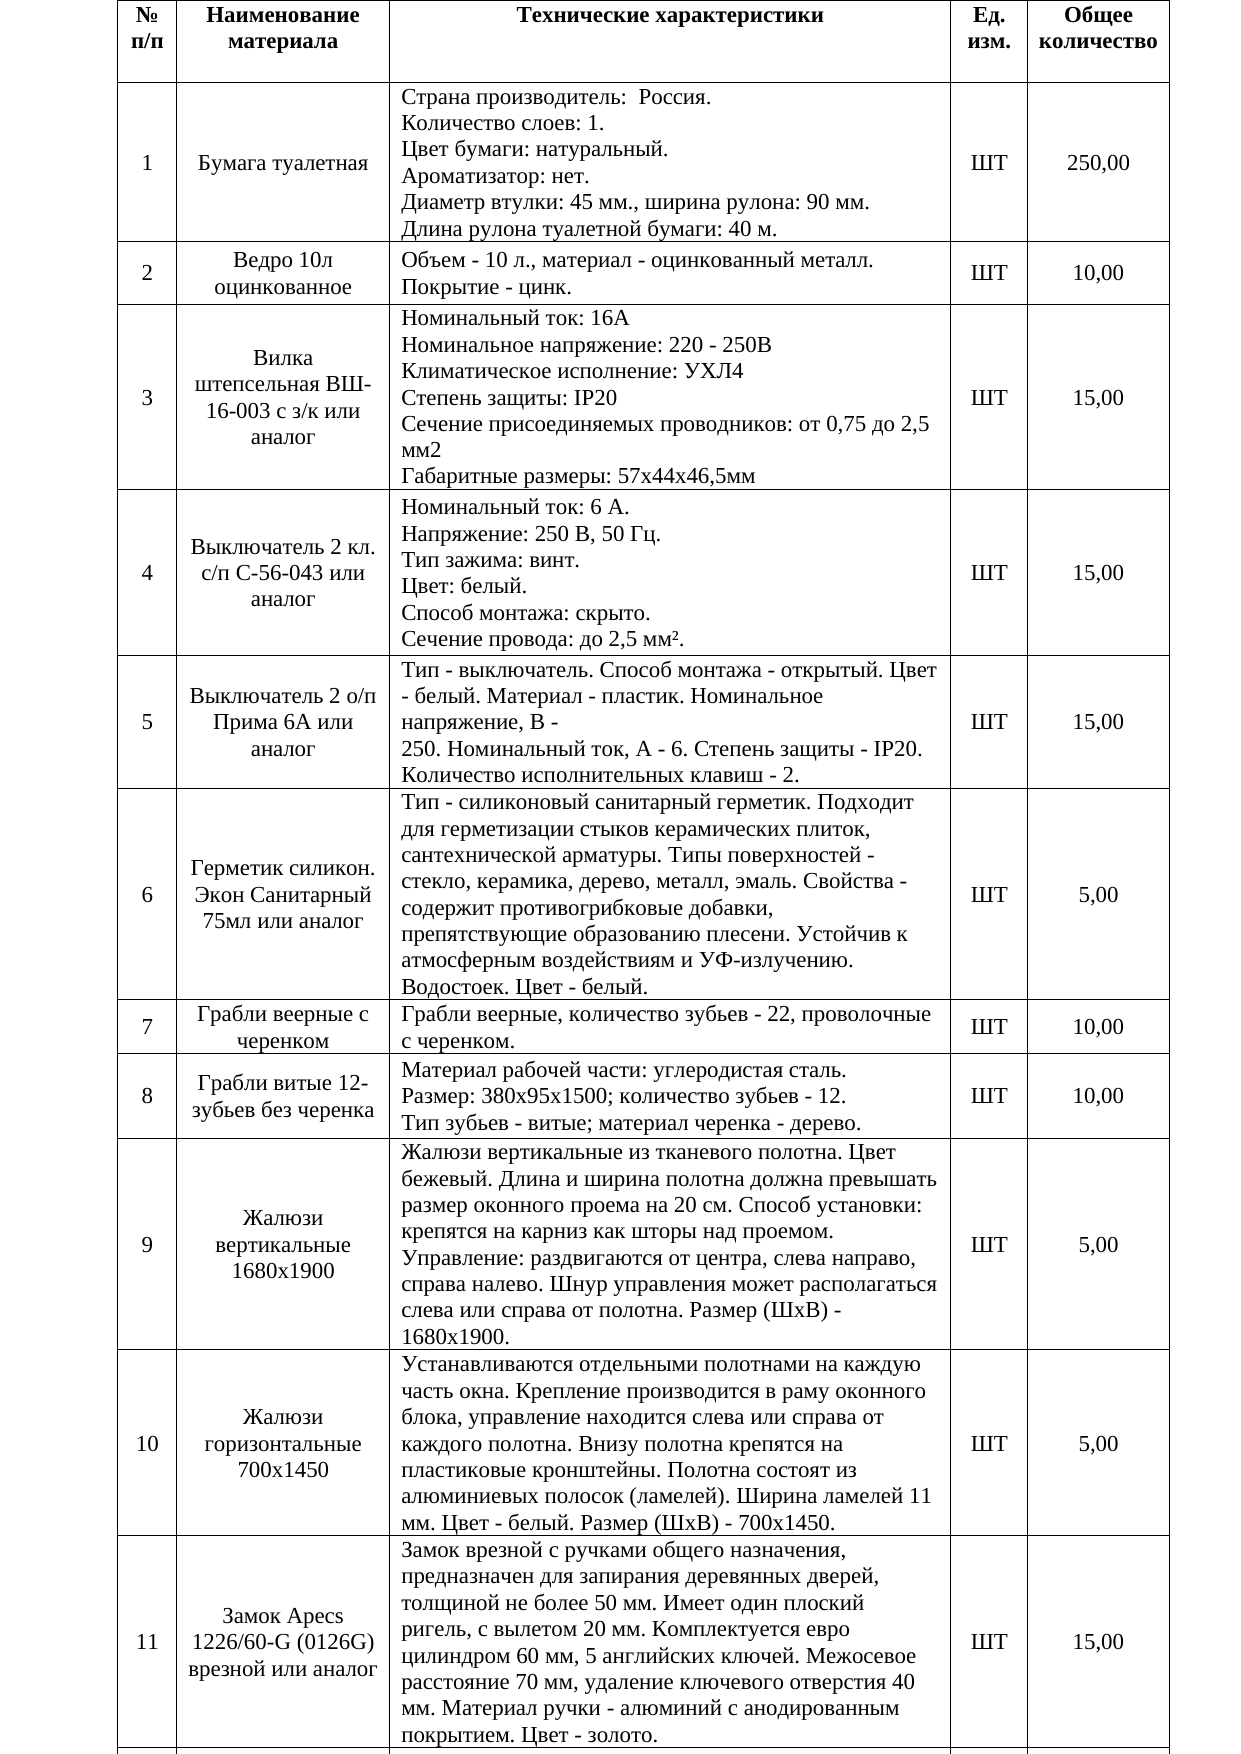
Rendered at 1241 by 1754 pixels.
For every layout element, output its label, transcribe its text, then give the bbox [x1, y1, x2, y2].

table_cell 10 [118, 1350, 176, 1535]
table_cell ШТ [951, 1350, 1027, 1535]
table_cell Номинальный ток: 6 А. Напряжение: 250 В, 50 Гц. Тип зажима: винт. Цвет: белый. Способ монтажа: скрыто. Сечение провода: до 2,5 мм². [390, 490, 950, 654]
table_cell 7 [118, 1000, 176, 1053]
table_cell ШТ [951, 656, 1027, 787]
table_cell ШТ [951, 305, 1027, 489]
table_cell 10,00 [1028, 1054, 1169, 1137]
table_cell 11 [118, 1536, 176, 1747]
table_cell Грабли веерные с черенком [177, 1000, 389, 1053]
table_cell ШТ [951, 1139, 1027, 1349]
table_cell ШТ [951, 490, 1027, 654]
table_cell Замок врезной с ручками общего назначения, предназначен для запирания деревянных дверей, толщиной не более 50 мм. Имеет один плоский ригель, с вылетом 20 мм. Комплектуется евро цилиндром 60 мм, 5 английских ключей. Межосевое расстояние 70 мм, удаление ключевого отверстия 40 мм. Материал ручки - алюминий с анодированным покрытием. Цвет - золото. [390, 1536, 950, 1747]
table_cell 5,00 [1028, 789, 1169, 999]
table_cell 250,00 [1028, 83, 1169, 241]
table_cell Грабли витые 12-зубьев без черенка [177, 1054, 389, 1137]
table_cell Вилка штепсельная ВШ-16-003 с з/к или аналог [177, 305, 389, 489]
table_cell Материал рабочей части: углеродистая сталь. Размер: 380x95x1500; количество зубьев - 12. Тип зубьев - витые; материал черенка - дерево. [390, 1054, 950, 1137]
table_cell Тип - силиконовый санитарный герметик. Подходит для герметизации стыков керамических плиток, сантехнической арматуры. Типы поверхностей - стекло, керамика, дерево, металл, эмаль. Свойства - содержит противогрибковые добавки, препятствующие образованию плесени. Устойчив к атмосферным воздействиям и УФ-излучению. Водостоек. Цвет - белый. [390, 789, 950, 999]
table_cell Выключатель 2 кл. с/п С-56-043 или аналог [177, 490, 389, 654]
table_cell Выключатель 2 о/п Прима 6А или аналог [177, 656, 389, 787]
table_cell Ведро 10л оцинкованное [177, 242, 389, 303]
table_header Технические характеристики [390, 1, 950, 82]
table_header № п/п [118, 1, 176, 82]
table_cell 8 [118, 1054, 176, 1137]
table_cell ШТ [951, 1000, 1027, 1053]
table_cell 5,00 [1028, 1350, 1169, 1535]
table_cell Устанавливаются отдельными полотнами на каждую часть окна. Крепление производится в раму оконного блока, управление находится слева или справа от каждого полотна. Внизу полотна крепятся на пластиковые кронштейны. Полотна состоят из алюминиевых полосок (ламелей). Ширина ламелей 11 мм. Цвет - белый. Размер (ШхВ) - 700х1450. [390, 1350, 950, 1535]
table_cell ШТ [951, 83, 1027, 241]
table_cell Герметик силикон. Экон Санитарный 75мл или аналог [177, 789, 389, 999]
table_cell Номинальный ток: 16А Номинальное напряжение: 220 - 250В Климатическое исполнение: УХЛ4 Степень защиты: IP20 Сечение присоединяемых проводников: от 0,75 до 2,5 мм2 Габаритные размеры: 57х44х46,5мм [390, 305, 950, 489]
table_cell Жалюзи вертикальные из тканевого полотна. Цвет бежевый. Длина и ширина полотна должна превышать размер оконного проема на 20 см. Способ установки: крепятся на карниз как шторы над проемом. Управление: раздвигаются от центра, слева направо, справа налево. Шнур управления может располагаться слева или справа от полотна. Размер (ШхВ) - 1680х1900. [390, 1139, 950, 1349]
table_cell 5,00 [1028, 1139, 1169, 1349]
table_cell 5 [118, 656, 176, 787]
table_cell 2 [118, 242, 176, 303]
table_cell Страна производитель: Россия. Количество слоев: 1. Цвет бумаги: натуральный. Ароматизатор: нет. Диаметр втулки: 45 мм., ширина рулона: 90 мм. Длина рулона туалетной бумаги: 40 м. [390, 83, 950, 241]
table_header Наименование материала [177, 1, 389, 82]
table_cell Замок Apecs 1226/60-G (0126G) врезной или аналог [177, 1536, 389, 1747]
table_cell 4 [118, 490, 176, 654]
table_cell Объем - 10 л., материал - оцинкованный металл. Покрытие - цинк. [390, 242, 950, 303]
table_header Общее количество [1028, 1, 1169, 82]
table_cell Жалюзи горизонтальные 700х1450 [177, 1350, 389, 1535]
table_cell 3 [118, 305, 176, 489]
table_cell ШТ [951, 1536, 1027, 1747]
table_cell 15,00 [1028, 656, 1169, 787]
table_cell 10,00 [1028, 242, 1169, 303]
table_cell ШТ [951, 1054, 1027, 1137]
table_cell 15,00 [1028, 305, 1169, 489]
table_cell 6 [118, 789, 176, 999]
table_cell ШТ [951, 242, 1027, 303]
table_cell Бумага туалетная [177, 83, 389, 241]
table_cell Жалюзи вертикальные 1680х1900 [177, 1139, 389, 1349]
table_header Ед. изм. [951, 1, 1027, 82]
table_cell ШТ [951, 789, 1027, 999]
table_cell Грабли веерные, количество зубьев - 22, проволочные с черенком. [390, 1000, 950, 1053]
table_cell 15,00 [1028, 490, 1169, 654]
table_cell 10,00 [1028, 1000, 1169, 1053]
table_cell 9 [118, 1139, 176, 1349]
table_cell 1 [118, 83, 176, 241]
table_cell 15,00 [1028, 1536, 1169, 1747]
table_cell Тип - выключатель. Способ монтажа - открытый. Цвет - белый. Материал - пластик. Номинальное напряжение, В - 250. Номинальный ток, А - 6. Степень защиты - IP20. Количество исполнительных клавиш - 2. [390, 656, 950, 787]
